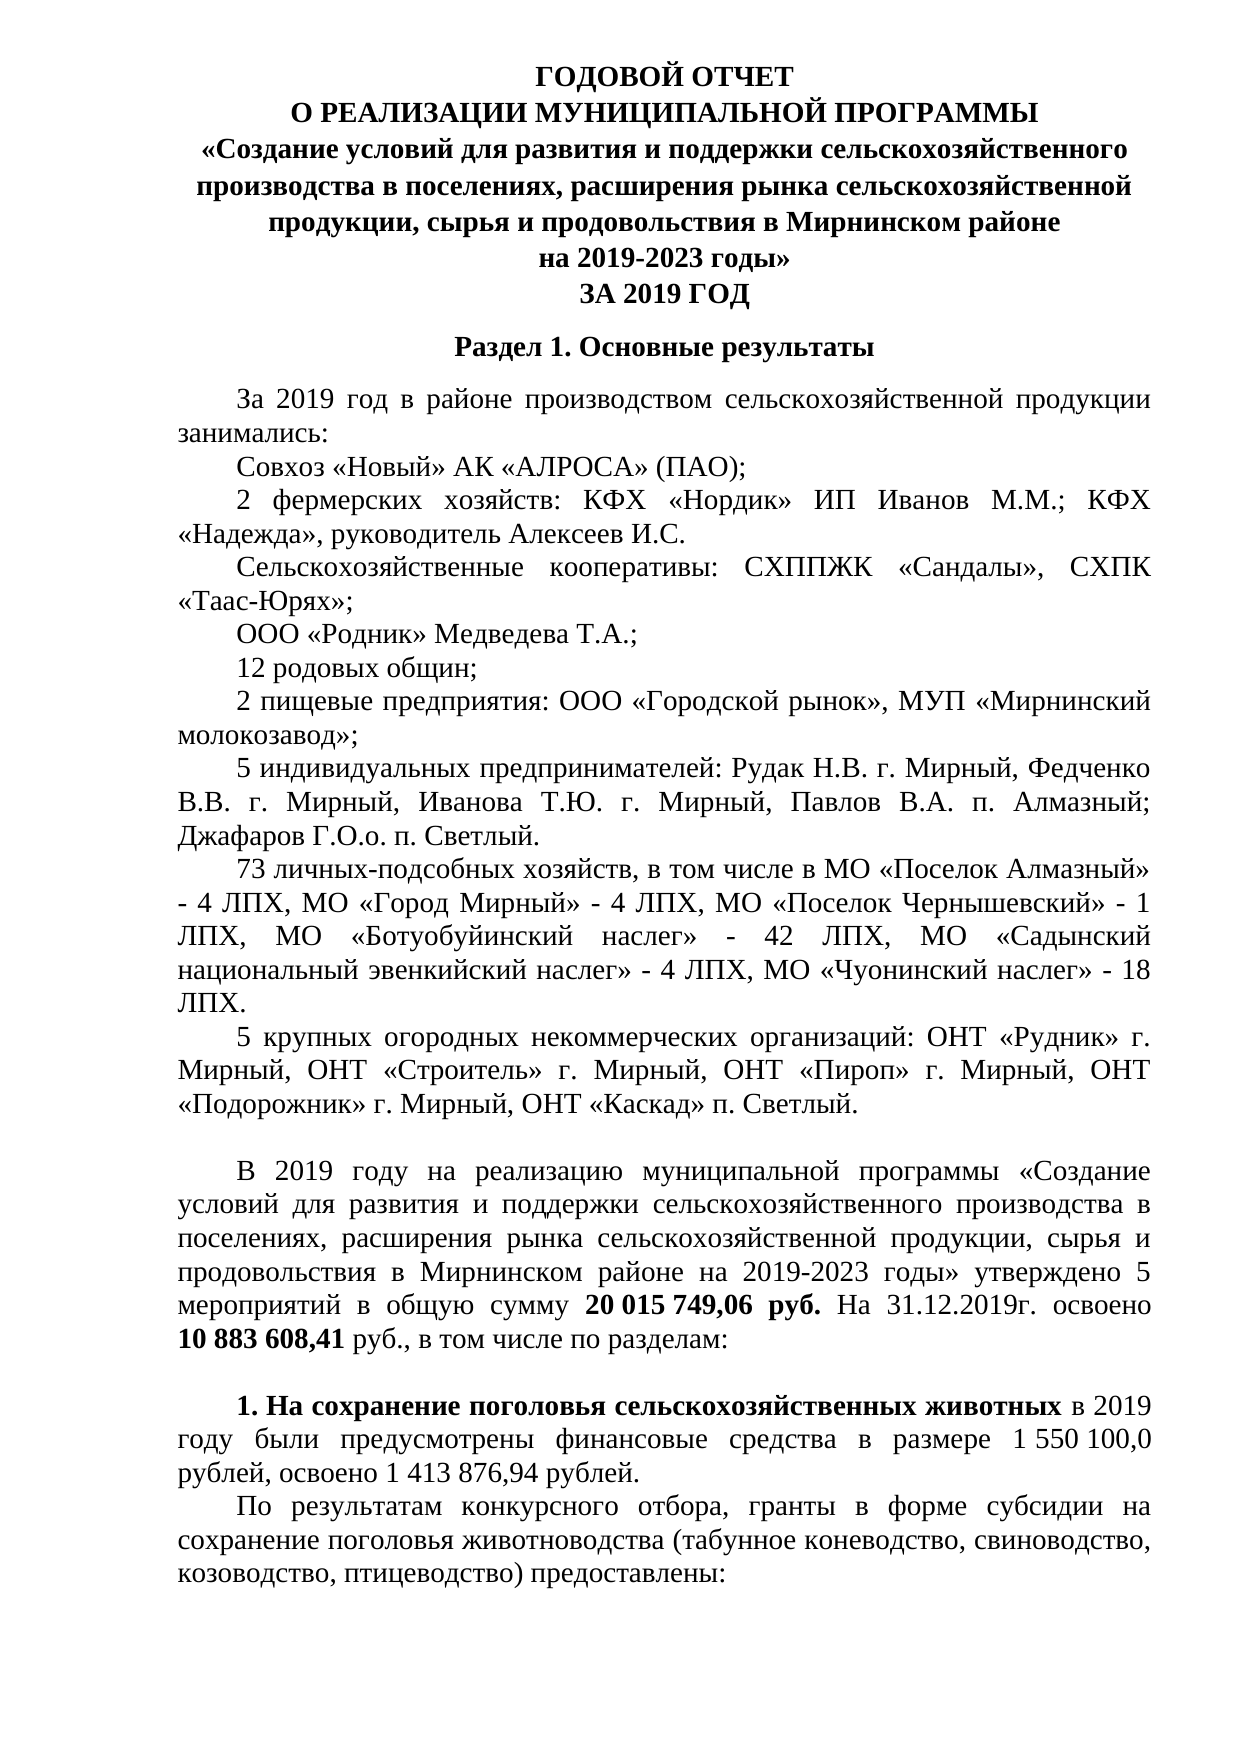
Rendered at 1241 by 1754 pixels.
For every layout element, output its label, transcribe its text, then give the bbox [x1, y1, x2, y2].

text на 2019-2023 годы» [177, 240, 1152, 273]
text За 2019 год в районе производством сельскохозяйственной продукции занимались: [177, 382, 1152, 449]
list На сохранение поголовья сельскохозяйственных животных в 2019 году были предусмотрены финансовые средства в размере 1 550 100,0 рублей, освоено 1 413 876,94 рублей. [177, 1388, 1152, 1488]
text ГОДОВОЙ ОТЧЕТ [177, 59, 1152, 93]
text 12 родовых общин; [177, 650, 1152, 683]
text Совхоз «Новый» АК «АЛРОСА» (ПАО); [177, 449, 1152, 482]
text По результатам конкурсного отбора, гранты в форме субсидии на сохранение поголовья животноводства (табунное коневодство, свиноводство, козоводство, птицеводство) предоставлены: [177, 1488, 1152, 1589]
text «Создание условий для развития и поддержки сельскохозяйственного производства в поселениях, расширения рынка сельскохозяйственной продукции, сырья и продовольствия в Мирнинском районе [177, 131, 1152, 237]
text 2 пищевые предприятия: ООО «Городской рынок», МУП «Мирнинский молокозавод»; [177, 683, 1152, 751]
text В 2019 году на реализацию муниципальной программы «Создание условий для развития и поддержки сельскохозяйственного производства в поселениях, расширения рынка сельскохозяйственной продукции, сырья и продовольствия в Мирнинском районе на 2019-2023 годы» утверждено 5 мероприятий в общую сумму 20 015 749,06 руб. На 31.12.2019г. освоено 10 883 608,41 руб., в том числе по разделам: [177, 1153, 1152, 1354]
text за 2019 год [177, 276, 1152, 309]
text 5 крупных огородных некоммерческих организаций: ОНТ «Рудник» г. Мирный, ОНТ «Строитель» г. Мирный, ОНТ «Пироп» г. Мирный, ОНТ «Подорожник» г. Мирный, ОНТ «Каскад» п. Светлый. [177, 1019, 1152, 1119]
text 73 личных-подсобных хозяйств, в том числе в МО «Поселок Алмазный» - 4 ЛПХ, МО «Город Мирный» - 4 ЛПХ, МО «Поселок Чернышевский» - 1 ЛПХ, МО «Ботуобуйинский наслег» - 42 ЛПХ, МО «Садынский национальный эвенкийский наслег» - 4 ЛПХ, МО «Чуонинский наслег» - 18 ЛПХ. [177, 851, 1152, 1019]
text 5 индивидуальных предпринимателей: Рудак Н.В. г. Мирный, Федченко В.В. г. Мирный, Иванова Т.Ю. г. Мирный, Павлов В.А. п. Алмазный; Джафаров Г.О.о. п. Светлый. [177, 751, 1152, 851]
text Сельскохозяйственные кооперативы: СХППЖК «Сандалы», СХПК «Таас-Юрях»; [177, 549, 1152, 616]
text ООО «Родник» Медведева Т.А.; [177, 616, 1152, 650]
text О РЕАЛИЗАЦИИ МУНИЦИПАЛЬНОЙ ПРОГРАММЫ [177, 95, 1152, 129]
text 2 фермерских хозяйств: КФХ «Нордик» ИП Иванов М.М.; КФХ «Надежда», руководитель Алексеев И.С. [177, 482, 1152, 549]
text Раздел 1. Основные результаты [177, 329, 1152, 362]
